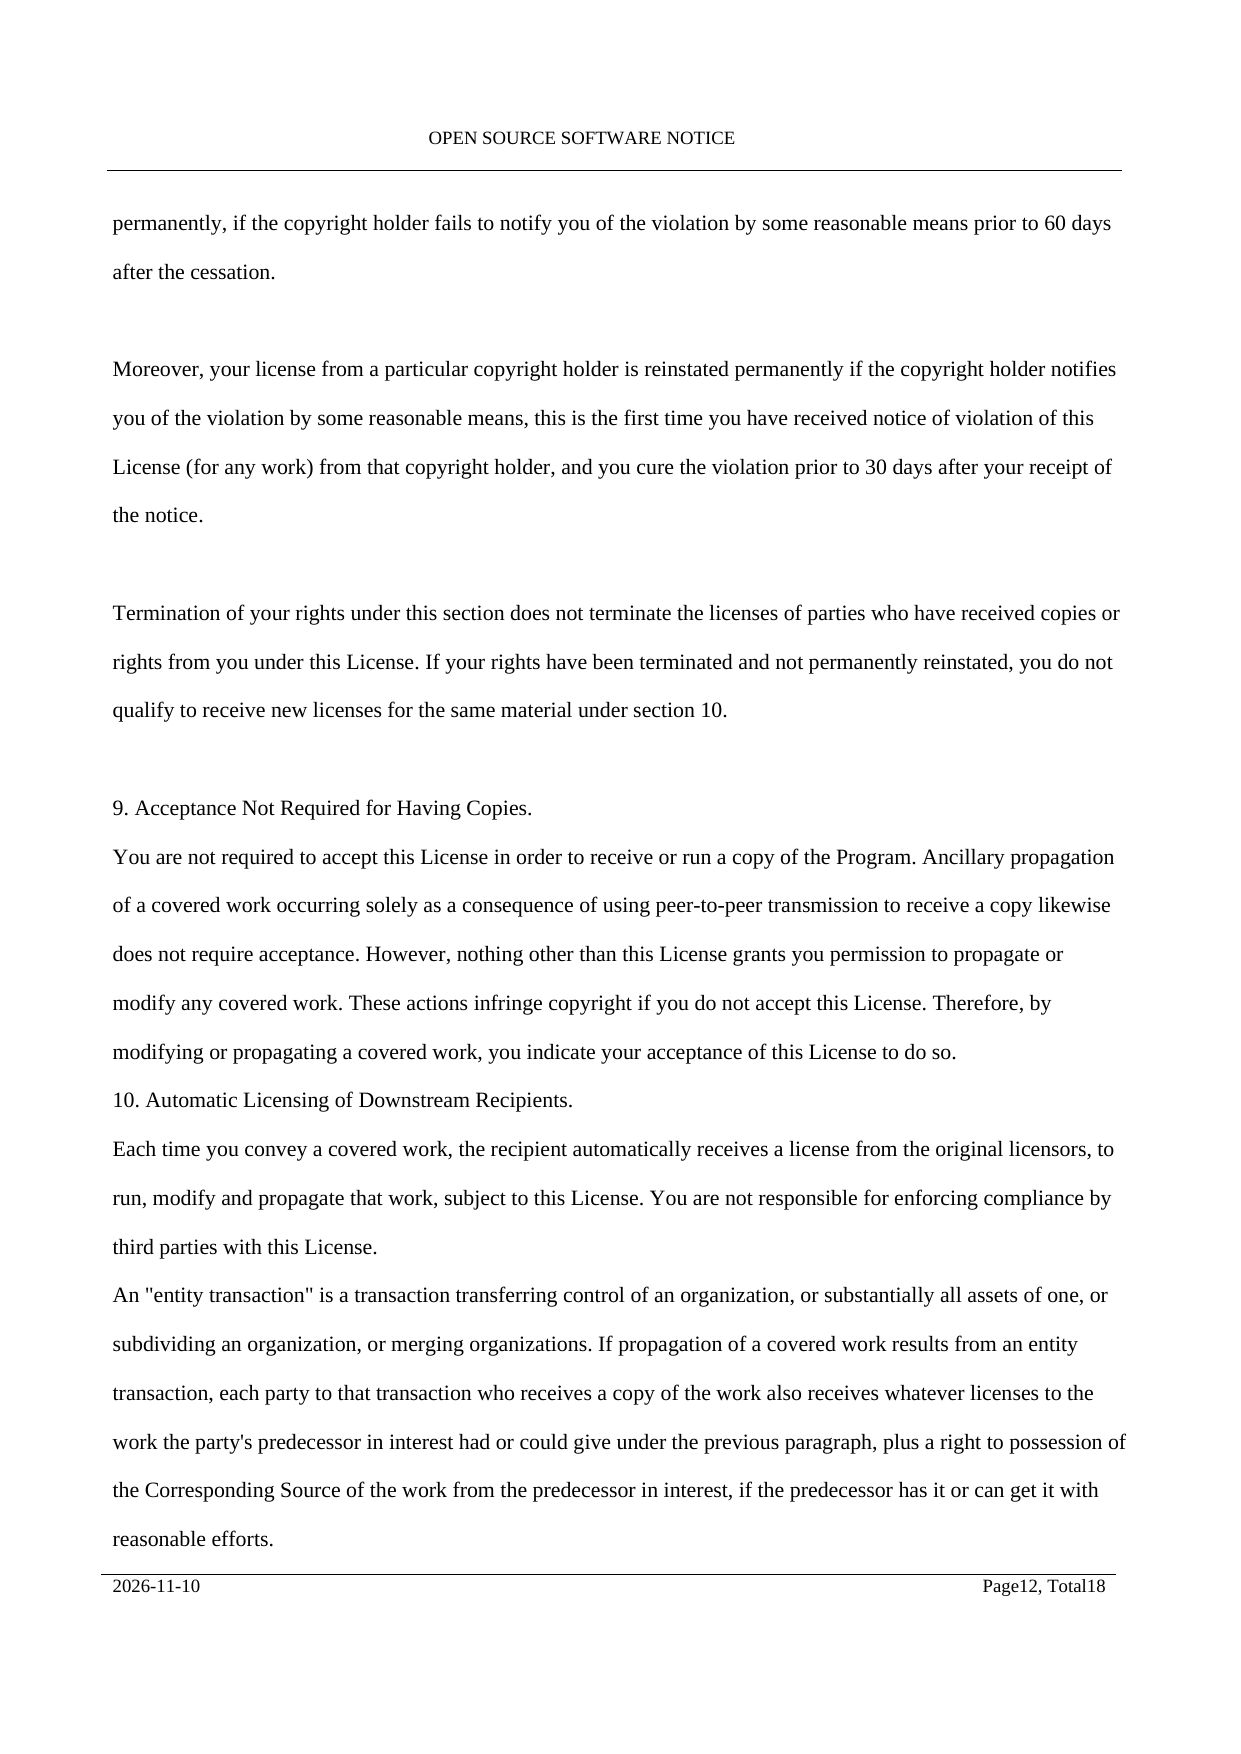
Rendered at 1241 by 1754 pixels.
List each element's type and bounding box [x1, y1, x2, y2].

text [112, 206, 1128, 1555]
